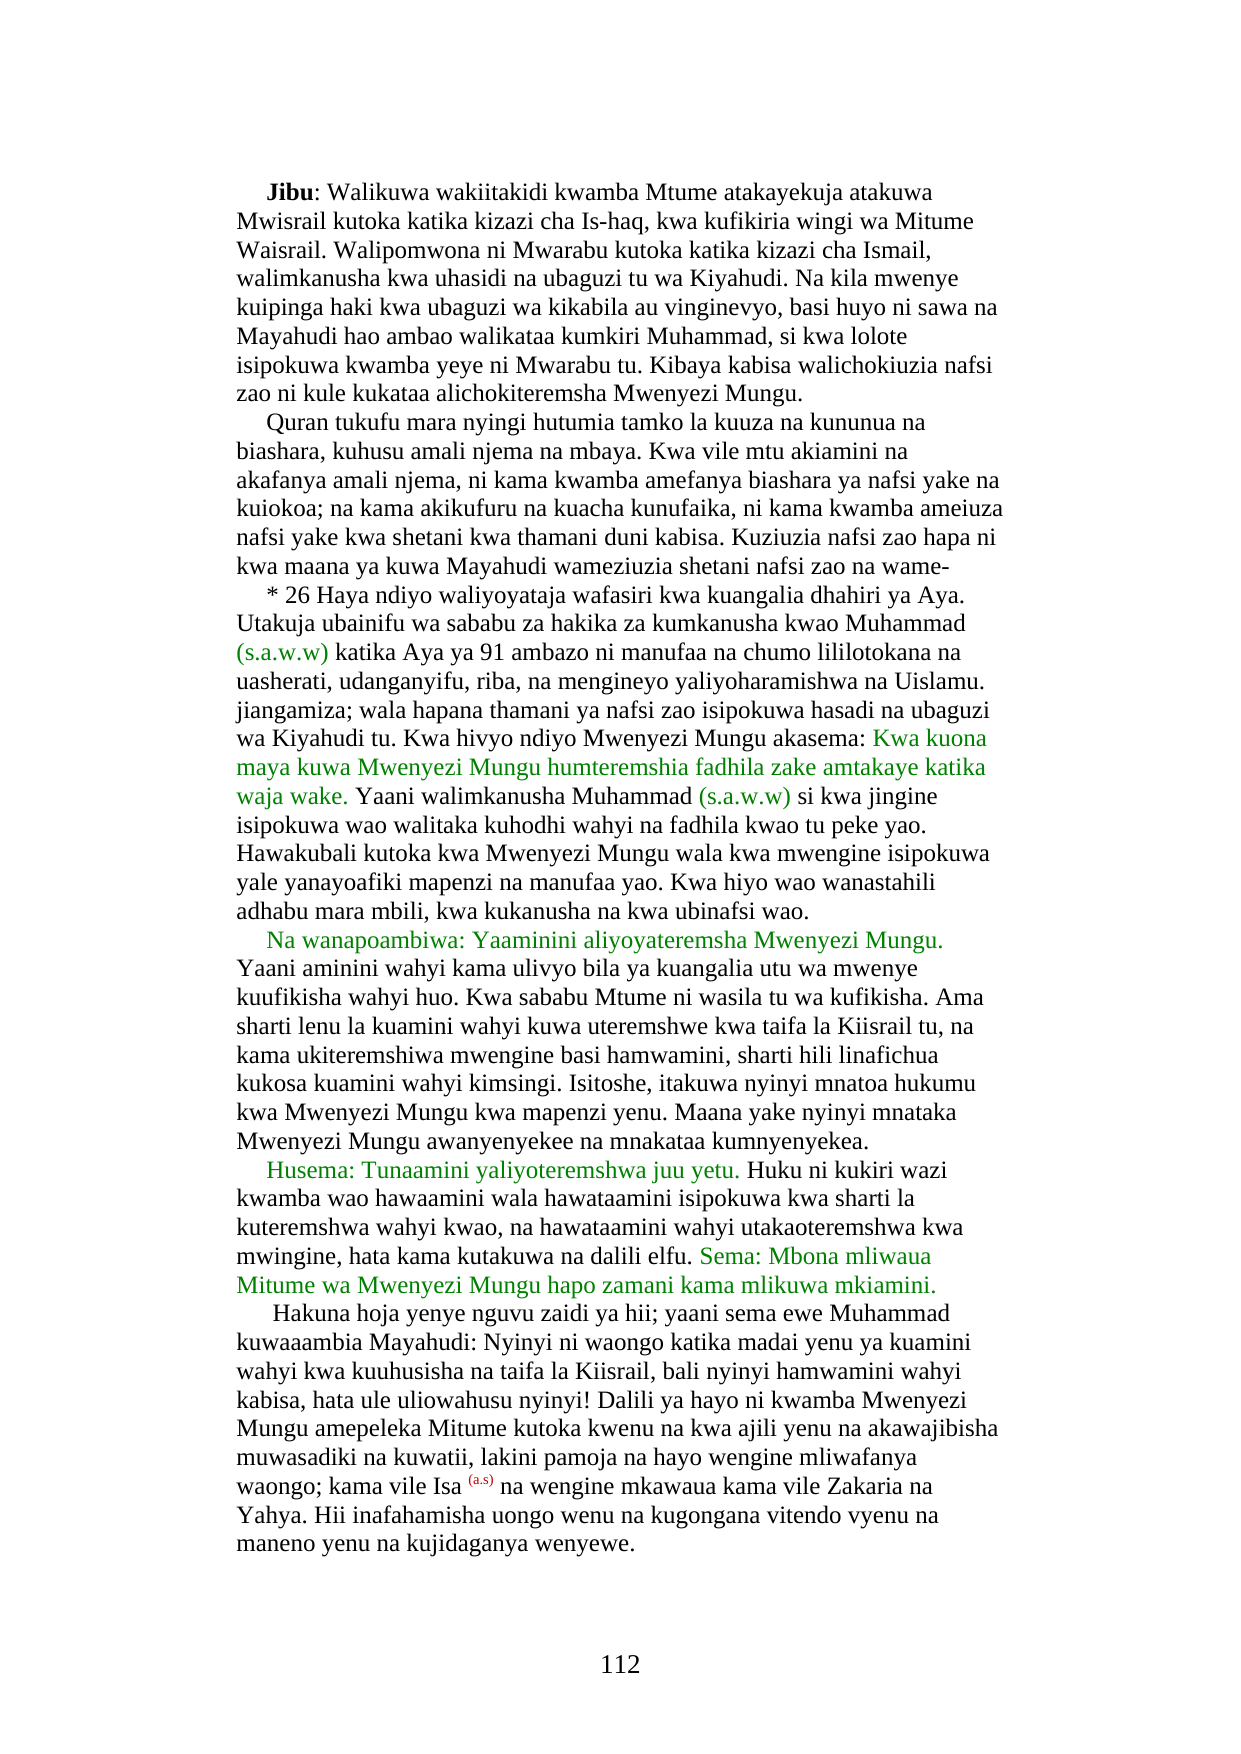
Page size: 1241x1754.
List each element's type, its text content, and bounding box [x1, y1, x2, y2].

text Na wanapoambiwa: Yaaminini aliyoyateremsha Mwenyezi Mungu. Yaani aminini wahyi kama ulivyo bila ya kuangalia utu wa mwenye kuufikisha wahyi huo. Kwa sababu Mtume ni wasila tu wa kufikisha. Ama sharti lenu la kuamini wahyi kuwa uteremshwe kwa taifa la Kiisrail tu, na kama ukiteremshiwa mwengine basi hamwamini, sharti hili linafichua kukosa kuamini wahyi kimsingi. Isitoshe, itakuwa nyinyi mnatoa hukumu kwa Mwenyezi Mungu kwa mapenzi yenu. Maana yake nyinyi mnataka Mwenyezi Mungu awanyenyekee na mnakataa kumnyenyekea. [236, 925, 1004, 1155]
text Jibu: Walikuwa wakiitakidi kwamba Mtume atakayekuja atakuwa Mwisrail kutoka katika kizazi cha Is-haq, kwa kufikiria wingi wa Mitume Waisrail. Walipomwona ni Mwarabu kutoka katika kizazi cha Ismail, walimkanusha kwa uhasidi na ubaguzi tu wa Kiyahudi. Na kila mwenye kuipinga haki kwa ubaguzi wa kikabila au vinginevyo, basi huyo ni sawa na Mayahudi hao ambao walikataa kumkiri Muhammad, si kwa lolote isipokuwa kwamba yeye ni Mwarabu tu. Kibaya kabisa walichokiuzia nafsi zao ni kule kukataa alichokiteremsha Mwenyezi Mungu. [236, 177, 1004, 407]
text Husema: Tunaamini yaliyoteremshwa juu yetu. Huku ni kukiri wazi kwamba wao hawaamini wala hawataamini isipokuwa kwa sharti la kuteremshwa wahyi kwao, na hawataamini wahyi utakaoteremshwa kwa mwingine, hata kama kutakuwa na dalili elfu. Sema: Mbona mliwaua Mitume wa Mwenyezi Mungu hapo zamani kama mlikuwa mkiamini. [236, 1155, 1004, 1298]
text * 26 Haya ndiyo waliyoyataja wafasiri kwa kuangalia dhahiri ya Aya. Utakuja ubainifu wa sababu za hakika za kumkanusha kwao Muhammad (s.a.w.w) katika Aya ya 91 ambazo ni manufaa na chumo lililotokana na uasherati, udanganyifu, riba, na mengineyo yaliyoharamishwa na Uislamu. jiangamiza; wala hapana thamani ya nafsi zao isipokuwa hasadi na ubaguzi wa Kiyahudi tu. Kwa hivyo ndiyo Mwenyezi Mungu akasema: Kwa kuona maya kuwa Mwenyezi Mungu humteremshia fadhila zake amtakaye katika waja wake. Yaani walimkanusha Muhammad (s.a.w.w) si kwa jingine isipokuwa wao walitaka kuhodhi wahyi na fadhila kwao tu peke yao. Hawakubali kutoka kwa Mwenyezi Mungu wala kwa mwengine isipokuwa yale yanayoafiki mapenzi na manufaa yao. Kwa hiyo wao wanastahili adhabu mara mbili, kwa kukanusha na kwa ubinafsi wao. [236, 580, 1004, 925]
text Quran tukufu mara nyingi hutumia tamko la kuuza na kununua na biashara, kuhusu amali njema na mbaya. Kwa vile mtu akiamini na akafanya amali njema, ni kama kwamba amefanya biashara ya nafsi yake na kuiokoa; na kama akikufuru na kuacha kunufaika, ni kama kwamba ameiuza nafsi yake kwa shetani kwa thamani duni kabisa. Kuziuzia nafsi zao hapa ni kwa maana ya kuwa Mayahudi wameziuzia shetani nafsi zao na wame- [236, 407, 1004, 580]
text Hakuna hoja yenye nguvu zaidi ya hii; yaani sema ewe Muhammad kuwaaambia Mayahudi: Nyinyi ni waongo katika madai yenu ya kuamini wahyi kwa kuuhusisha na taifa la Kiisrail, bali nyinyi hamwamini wahyi kabisa, hata ule uliowahusu nyinyi! Dalili ya hayo ni kwamba Mwenyezi Mungu amepeleka Mitume kutoka kwenu na kwa ajili yenu na akawajibisha muwasadiki na kuwatii, lakini pamoja na hayo wengine mliwafanya waongo; kama vile Isa (a.s) na wengine mkawaua kama vile Zakaria na Yahya. Hii inafahamisha uongo wenu na kugongana vitendo vyenu na maneno yenu na kujidaganya wenyewe. [236, 1298, 1004, 1557]
